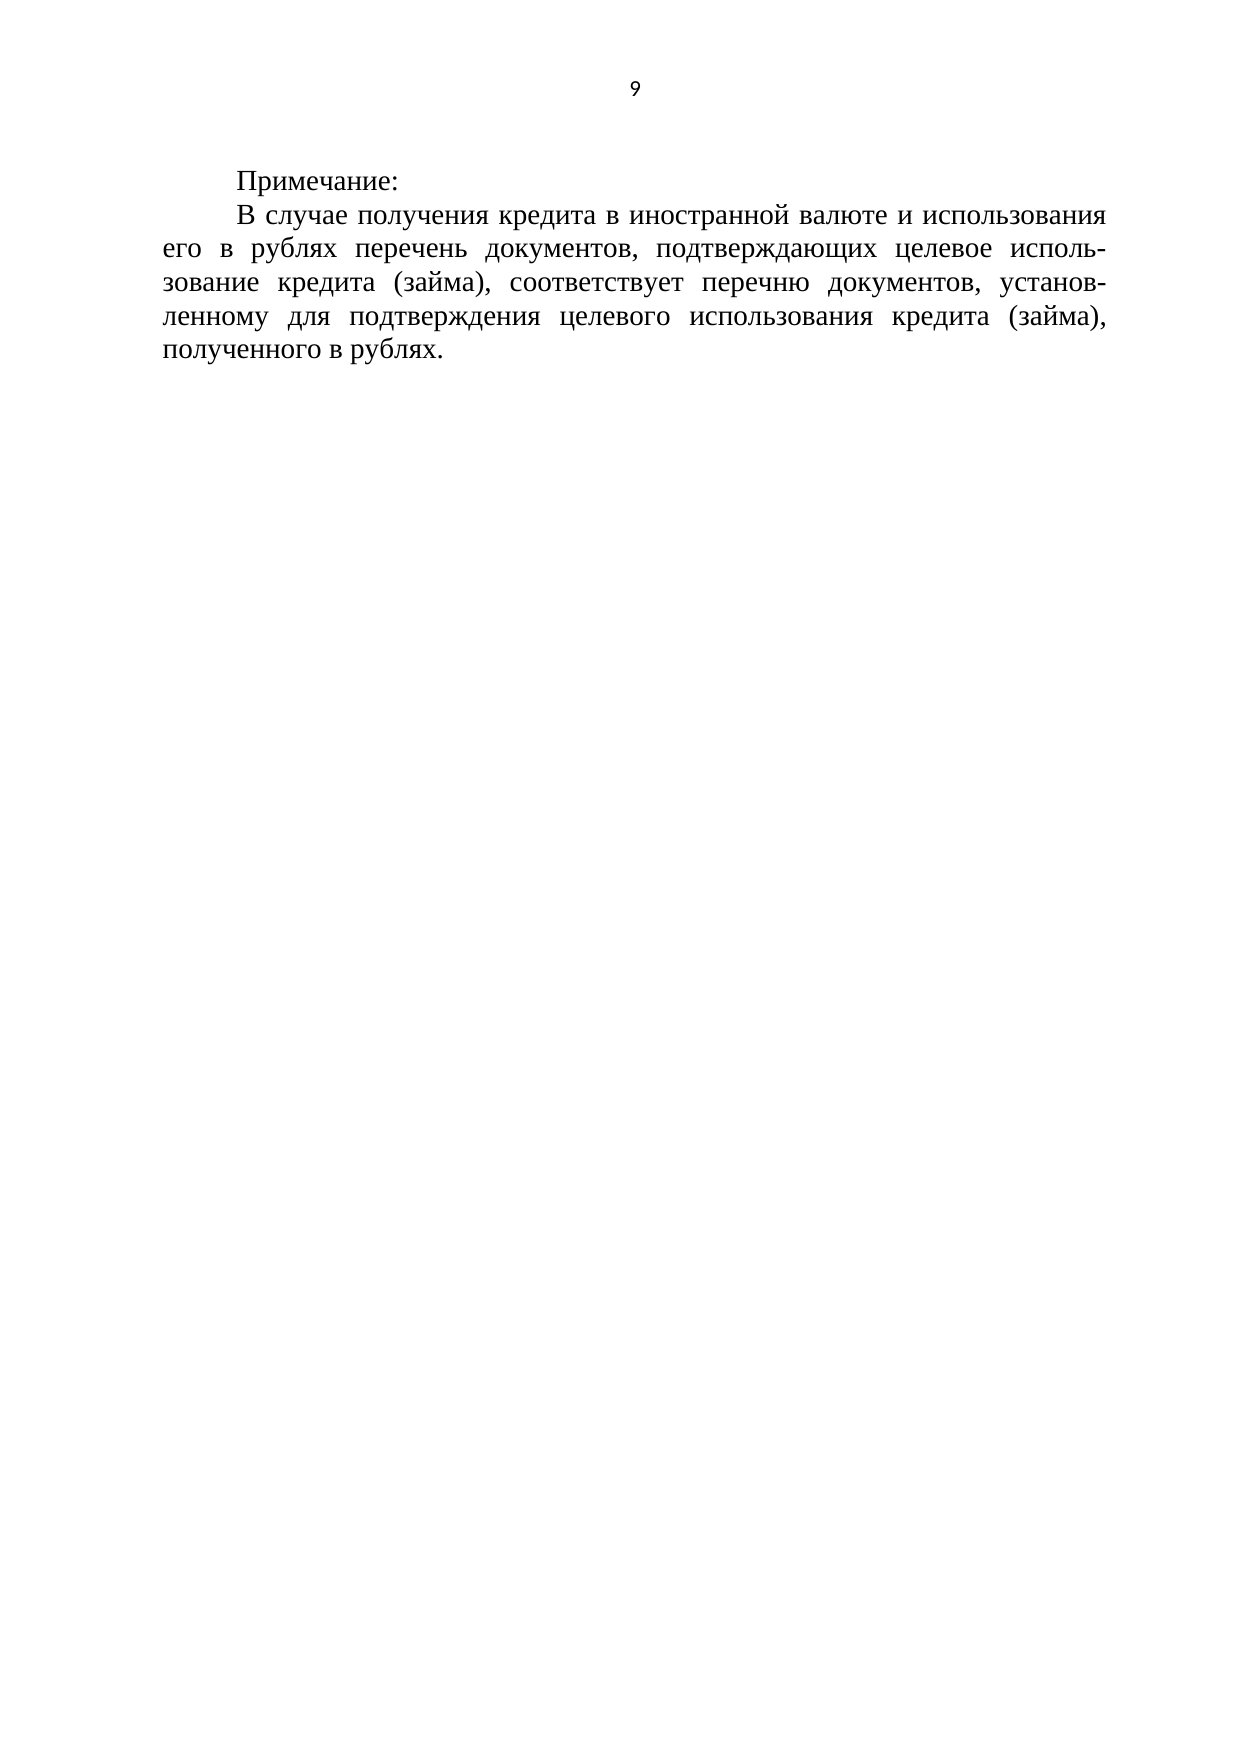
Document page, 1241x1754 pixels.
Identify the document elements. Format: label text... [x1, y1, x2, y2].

text В случае получения кредита в иностранной валюте и использования его в рублях перечень документов, подтверждающих целевое исполь-зование кредита (займа), соответствует перечню документов, установ-ленному для подтверждения целевого использования кредита (займа), полученного в рублях. [162, 197, 1107, 365]
text Примечание: [162, 163, 1107, 197]
